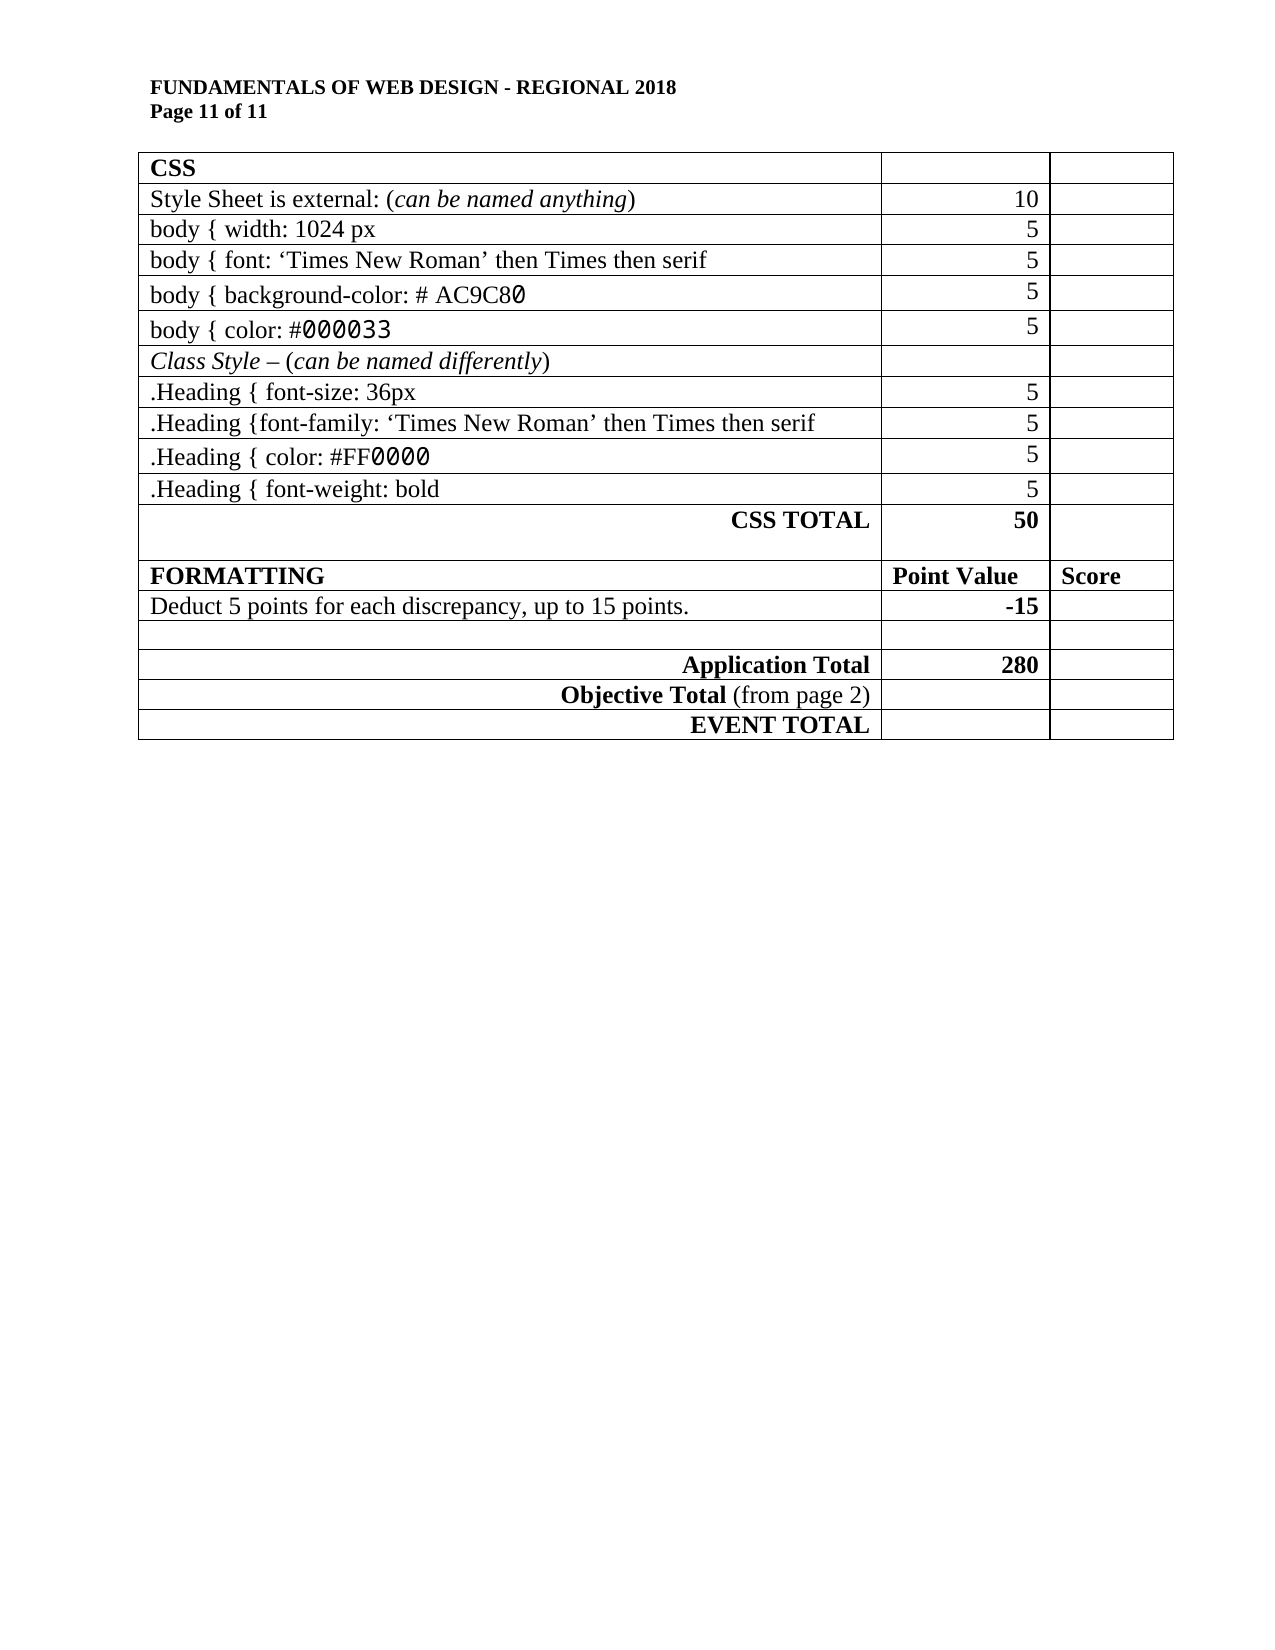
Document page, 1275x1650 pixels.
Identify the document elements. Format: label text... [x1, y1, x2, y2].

table_cell [1051, 377, 1173, 407]
table_cell [1051, 439, 1173, 473]
table_cell [1051, 710, 1173, 739]
table_header [1051, 153, 1173, 183]
table_cell body { width: 1024 px [139, 215, 881, 244]
table_cell [1051, 184, 1173, 213]
table_cell Style Sheet is external: (can be named anything) [139, 184, 881, 213]
table_cell EVENT TOTAL [139, 710, 881, 739]
table_cell [1051, 311, 1173, 345]
table_cell 5 [882, 439, 1049, 473]
table_cell 5 [882, 215, 1049, 244]
table_cell 10 [882, 184, 1049, 213]
table_cell body { background-color: # AC9C80 [139, 276, 881, 310]
table_cell 280 [882, 650, 1049, 679]
table_cell [1051, 276, 1173, 310]
table_cell 5 [882, 276, 1049, 310]
table_cell [1051, 505, 1173, 560]
table_cell CSS TOTAL [139, 505, 881, 560]
table_cell Class Style – (can be named differently) [139, 346, 881, 376]
table_cell 50 [882, 505, 1049, 560]
table_cell [1051, 215, 1173, 244]
table_cell 5 [882, 377, 1049, 407]
table_cell [882, 346, 1049, 376]
table_cell .Heading { color: #FF0000 [139, 439, 881, 473]
table_cell [882, 680, 1049, 709]
table_cell body { font: ‘Times New Roman’ then Times then serif [139, 245, 881, 275]
table_header [882, 153, 1049, 183]
table_cell [1051, 474, 1173, 504]
table_cell [1051, 591, 1173, 619]
table_cell [1051, 680, 1173, 709]
table_cell .Heading { font-weight: bold [139, 474, 881, 504]
table_cell 5 [882, 474, 1049, 504]
table_cell Point Value [882, 561, 1049, 590]
table_cell .Heading { font-size: 36px [139, 377, 881, 407]
table_cell 5 [882, 311, 1049, 345]
table_cell [1051, 650, 1173, 679]
table_cell [882, 621, 1049, 649]
table_header CSS [139, 153, 881, 183]
table_cell FORMATTING [139, 561, 881, 590]
table_cell [1051, 346, 1173, 376]
table_cell [139, 621, 881, 649]
table_cell [882, 710, 1049, 739]
table_cell Score [1051, 561, 1173, 590]
table_cell 5 [882, 245, 1049, 275]
table_cell Application Total [139, 650, 881, 679]
table_cell .Heading {font-family: ‘Times New Roman’ then Times then serif [139, 408, 881, 438]
table_cell 5 [882, 408, 1049, 438]
table_cell body { color: #000033 [139, 311, 881, 345]
table_cell [1051, 621, 1173, 649]
table_cell -15 [882, 591, 1049, 619]
table_cell [1051, 245, 1173, 275]
table_cell [1051, 408, 1173, 438]
table_cell Deduct 5 points for each discrepancy, up to 15 points. [139, 591, 881, 619]
table_cell Objective Total (from page 2) [139, 680, 881, 709]
